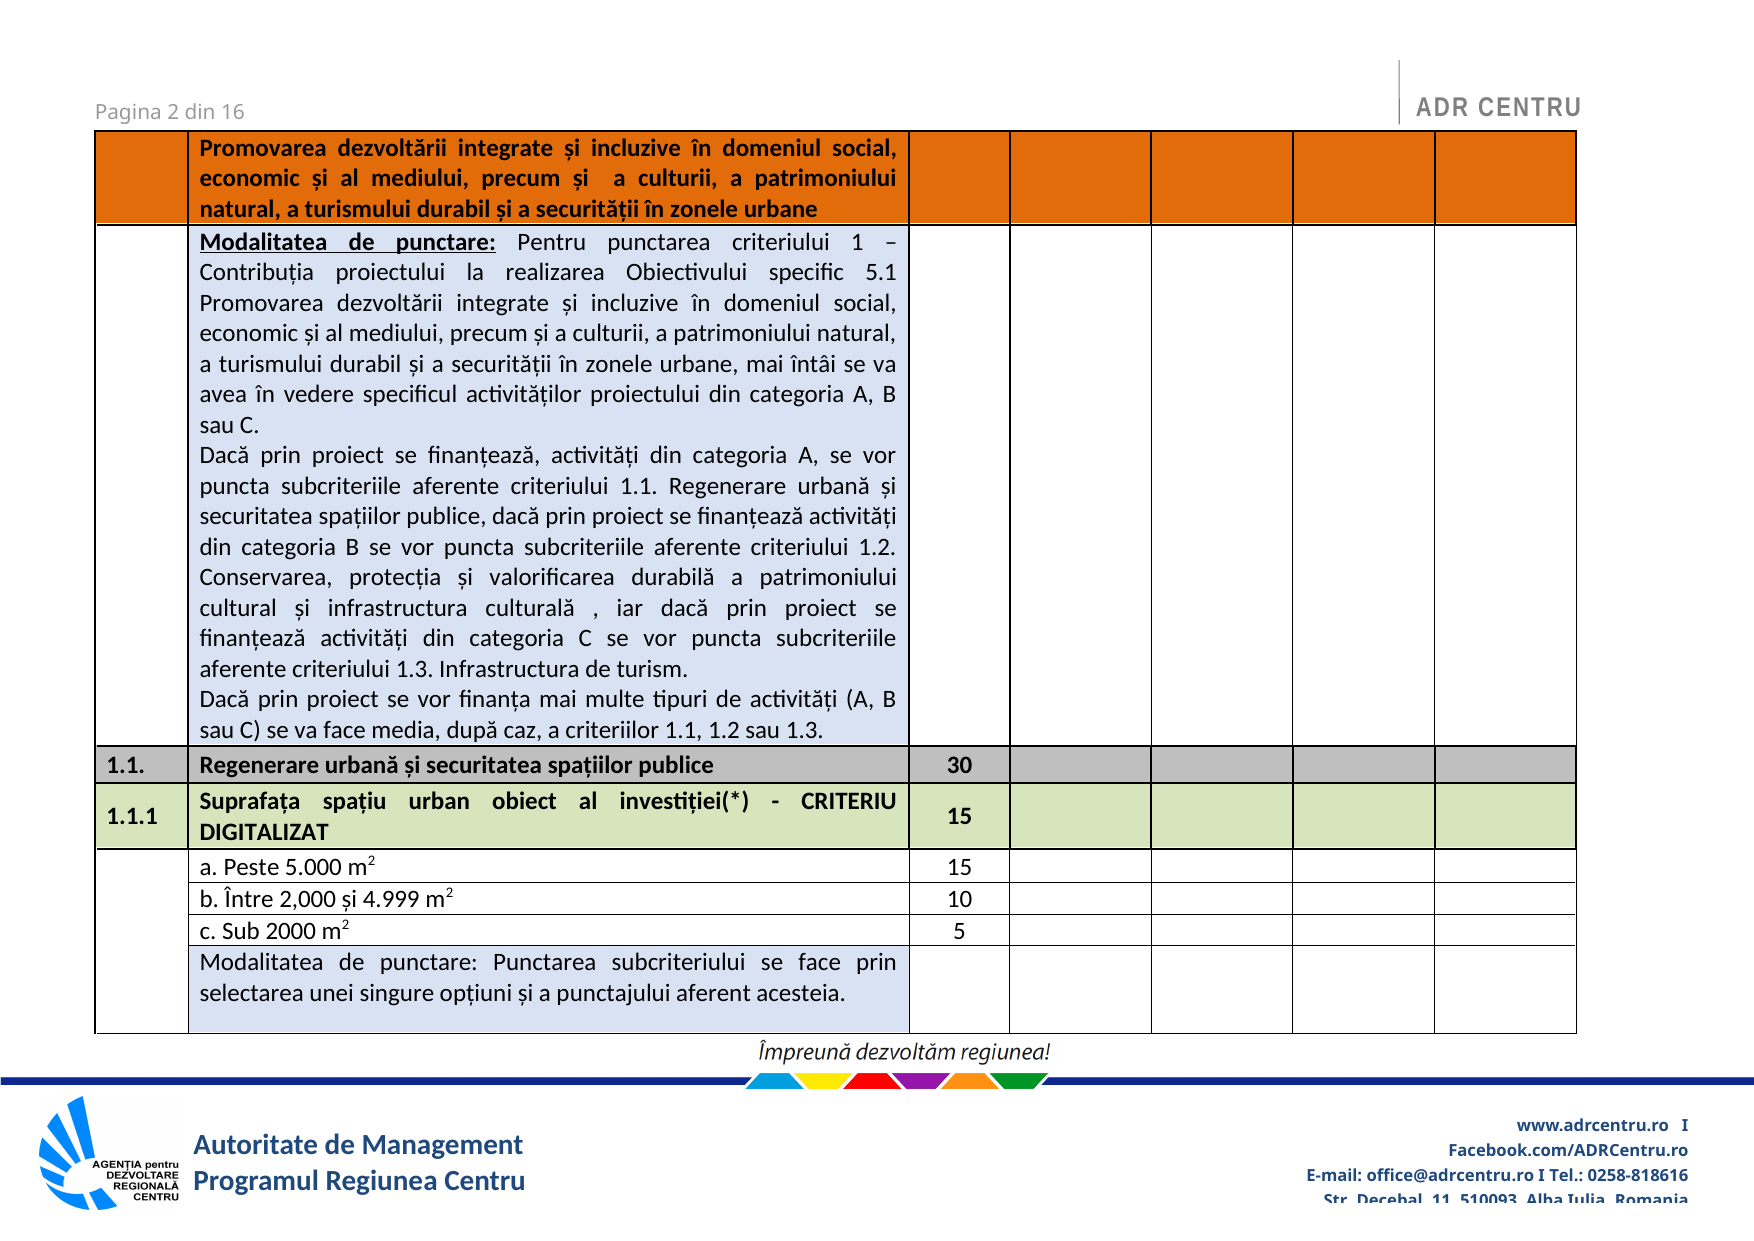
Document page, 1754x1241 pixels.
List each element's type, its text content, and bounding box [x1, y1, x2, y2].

table_cell 1.1.1 [96, 784, 187, 847]
table_cell [96, 849, 188, 1032]
table_cell [1293, 850, 1434, 882]
table_cell Suprafața spațiu urban obiect al investiției(*) - CRITERIU DIGITALIZAT [189, 784, 908, 847]
table_cell [1436, 784, 1575, 847]
table_cell [1152, 226, 1292, 744]
table_cell [1436, 747, 1575, 782]
table_cell [1436, 132, 1575, 223]
table_cell 5 [910, 915, 1009, 945]
table_cell [1152, 883, 1292, 914]
table_cell 15 [910, 784, 1009, 847]
table_cell b. Între 2,000 și 4.999 m2 [189, 883, 909, 914]
picture [791, 1073, 1754, 1089]
picture [39, 1096, 179, 1210]
table_cell c. Sub 2000 m2 [189, 915, 909, 945]
table_cell [910, 946, 1009, 1032]
picture [0, 1073, 758, 1089]
table_cell [1294, 784, 1434, 847]
table_cell [1435, 945, 1576, 1032]
table_cell [1152, 747, 1292, 782]
table_cell [1152, 946, 1292, 1032]
table_cell [1011, 747, 1150, 782]
table_cell [1010, 883, 1151, 914]
table_cell [1294, 132, 1434, 223]
table_cell 30 [910, 747, 1009, 782]
table_cell 30 [910, 132, 1009, 223]
picture [745, 1038, 1064, 1065]
table_cell [1293, 915, 1434, 945]
table_cell [1010, 946, 1151, 1032]
table_cell Regenerare urbană și securitatea spațiilor publice [189, 747, 908, 782]
table_cell [1152, 132, 1292, 223]
table_cell [1152, 850, 1292, 882]
table_cell Modalitatea de punctare: Pentru punctarea criteriului 1 – Contribuția proiectului la realizarea Obiectivului specific 5.1 Promovarea dezvoltării integrate și incluzive în domeniul social, economic și al mediului, precum și a culturii, a patrimoniului natural, a turismului durabil și a securității în zonele urbane, mai întâi se va avea în vedere specificul activităților proiectului din categoria A, B sau C. Dacă prin proiect se finanțează, activități din categoria A, se vor puncta subcriteriile aferente criteriului 1.1. Regenerare urbană și securitatea spațiilor publice, dacă prin proiect se finanțează activități din categoria B se vor puncta subcriteriile aferente criteriului 1.2. Conservarea, protecția și valorificarea durabilă a patrimoniului cultural și infrastructura culturală , iar dacă prin proiect se finanțează activități din categoria C se vor puncta subcriteriile aferente criteriului 1.3. Infrastructura de turism. Dacă prin proiect se vor finanța mai multe tipuri de activități (A, B sau C) se va face media, după caz, a criteriilor 1.1, 1.2 sau 1.3. [189, 226, 908, 744]
table_cell [96, 225, 187, 744]
table_cell [1011, 226, 1151, 744]
table_cell a. Peste 5.000 m2 [189, 850, 909, 882]
table_cell 15 [910, 850, 1009, 882]
table_cell [1293, 883, 1434, 914]
table_cell [1011, 784, 1150, 847]
table_cell [1294, 747, 1434, 782]
table_cell [1293, 226, 1434, 744]
table_cell [1011, 132, 1150, 223]
table_cell [1152, 915, 1292, 945]
table_cell [1435, 226, 1576, 744]
table_cell [1293, 946, 1434, 1032]
table_cell 1 [96, 132, 187, 223]
table_cell [1435, 882, 1576, 914]
table_cell 10 [910, 883, 1009, 914]
table_cell [1435, 914, 1576, 945]
table_cell [910, 226, 1009, 744]
table_cell [1152, 784, 1292, 847]
table_cell [1435, 850, 1576, 882]
table_cell [1010, 915, 1151, 945]
table_cell 1.1. [96, 746, 187, 782]
table_cell [1010, 850, 1151, 882]
